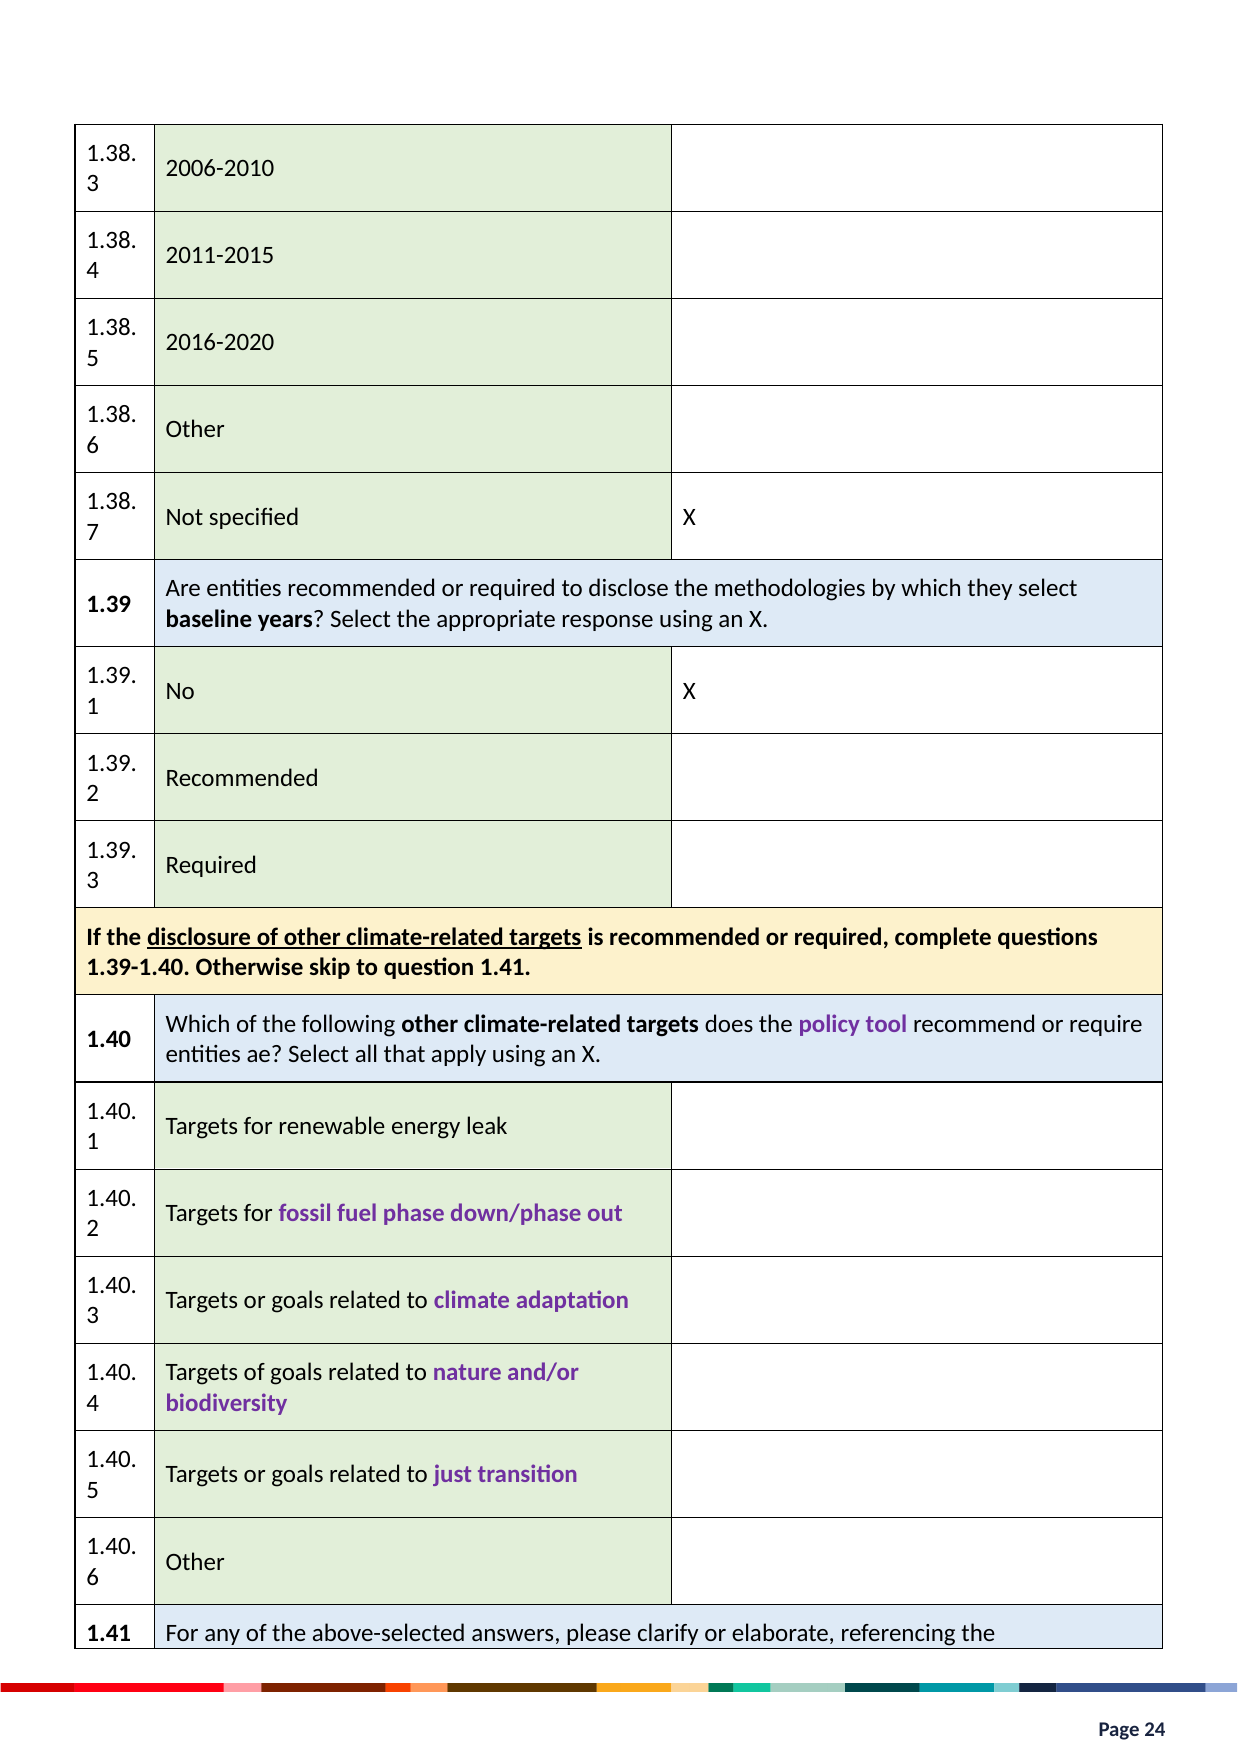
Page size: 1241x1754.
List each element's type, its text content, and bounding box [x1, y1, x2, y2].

table_cell [672, 212, 1162, 298]
table_cell If the disclosure of other climate-related targets is recommended or required, complete questions 1.39-1.40. Otherwise skip to question 1.41. [76, 908, 1162, 994]
table_cell 1.39.1 [76, 647, 154, 733]
table_cell [672, 299, 1162, 385]
table_cell 1.39 [76, 560, 154, 646]
table_cell 1.38.3 [76, 125, 154, 211]
table_cell 2006-2010 [155, 125, 671, 211]
table_cell Other [155, 1518, 671, 1604]
table_cell 1.40.1 [76, 1083, 154, 1168]
table_cell Other [155, 386, 671, 472]
table_cell 1.40.2 [76, 1170, 154, 1256]
table_cell 1.38.7 [76, 473, 154, 559]
table_cell 1.41 [76, 1605, 154, 1648]
table_cell [672, 734, 1162, 820]
table_cell [672, 125, 1162, 211]
table_cell [672, 1170, 1162, 1256]
table_cell [672, 1344, 1162, 1430]
table_cell X [672, 473, 1162, 559]
table_cell 2011-2015 [155, 212, 671, 298]
table_cell Targets for fossil fuel phase down/phase out [155, 1170, 671, 1256]
table_cell 1.40.3 [76, 1257, 154, 1343]
table_cell [672, 1257, 1162, 1343]
table_cell Required [155, 821, 671, 907]
table_cell 2016-2020 [155, 299, 671, 385]
table_cell [672, 1431, 1162, 1517]
table_cell Recommended [155, 734, 671, 820]
table_cell Are entities recommended or required to disclose the methodologies by which they select baseline years? Select the appropriate response using an X. [155, 560, 1162, 646]
table_cell 1.40.4 [76, 1344, 154, 1430]
picture [0, 1683, 1236, 1692]
table_cell Targets or goals related to climate adaptation [155, 1257, 671, 1343]
table_cell 1.40.6 [76, 1518, 154, 1604]
table_cell 1.39.2 [76, 734, 154, 820]
table_cell 1.38.6 [76, 386, 154, 472]
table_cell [155, 1605, 1162, 1648]
table_cell 1.40.5 [76, 1431, 154, 1517]
table_cell 1.38.5 [76, 299, 154, 385]
table_cell 1.38.4 [76, 212, 154, 298]
table_cell No [155, 647, 671, 733]
table_cell 1.40 [76, 995, 154, 1081]
table_cell [672, 1083, 1162, 1168]
table_cell Which of the following other climate-related targets does the policy tool recommend or require entities ae? Select all that apply using an X. [155, 995, 1162, 1081]
table_cell Not specified [155, 473, 671, 559]
table_cell Targets for renewable energy leak [155, 1083, 671, 1168]
table_cell [672, 386, 1162, 472]
table_cell X [672, 647, 1162, 733]
table_cell Targets or goals related to just transition [155, 1431, 671, 1517]
table_cell [672, 1518, 1162, 1604]
table_cell Targets of goals related to nature and/or biodiversity [155, 1344, 671, 1430]
table_cell [672, 821, 1162, 907]
table_cell 1.39.3 [76, 821, 154, 907]
